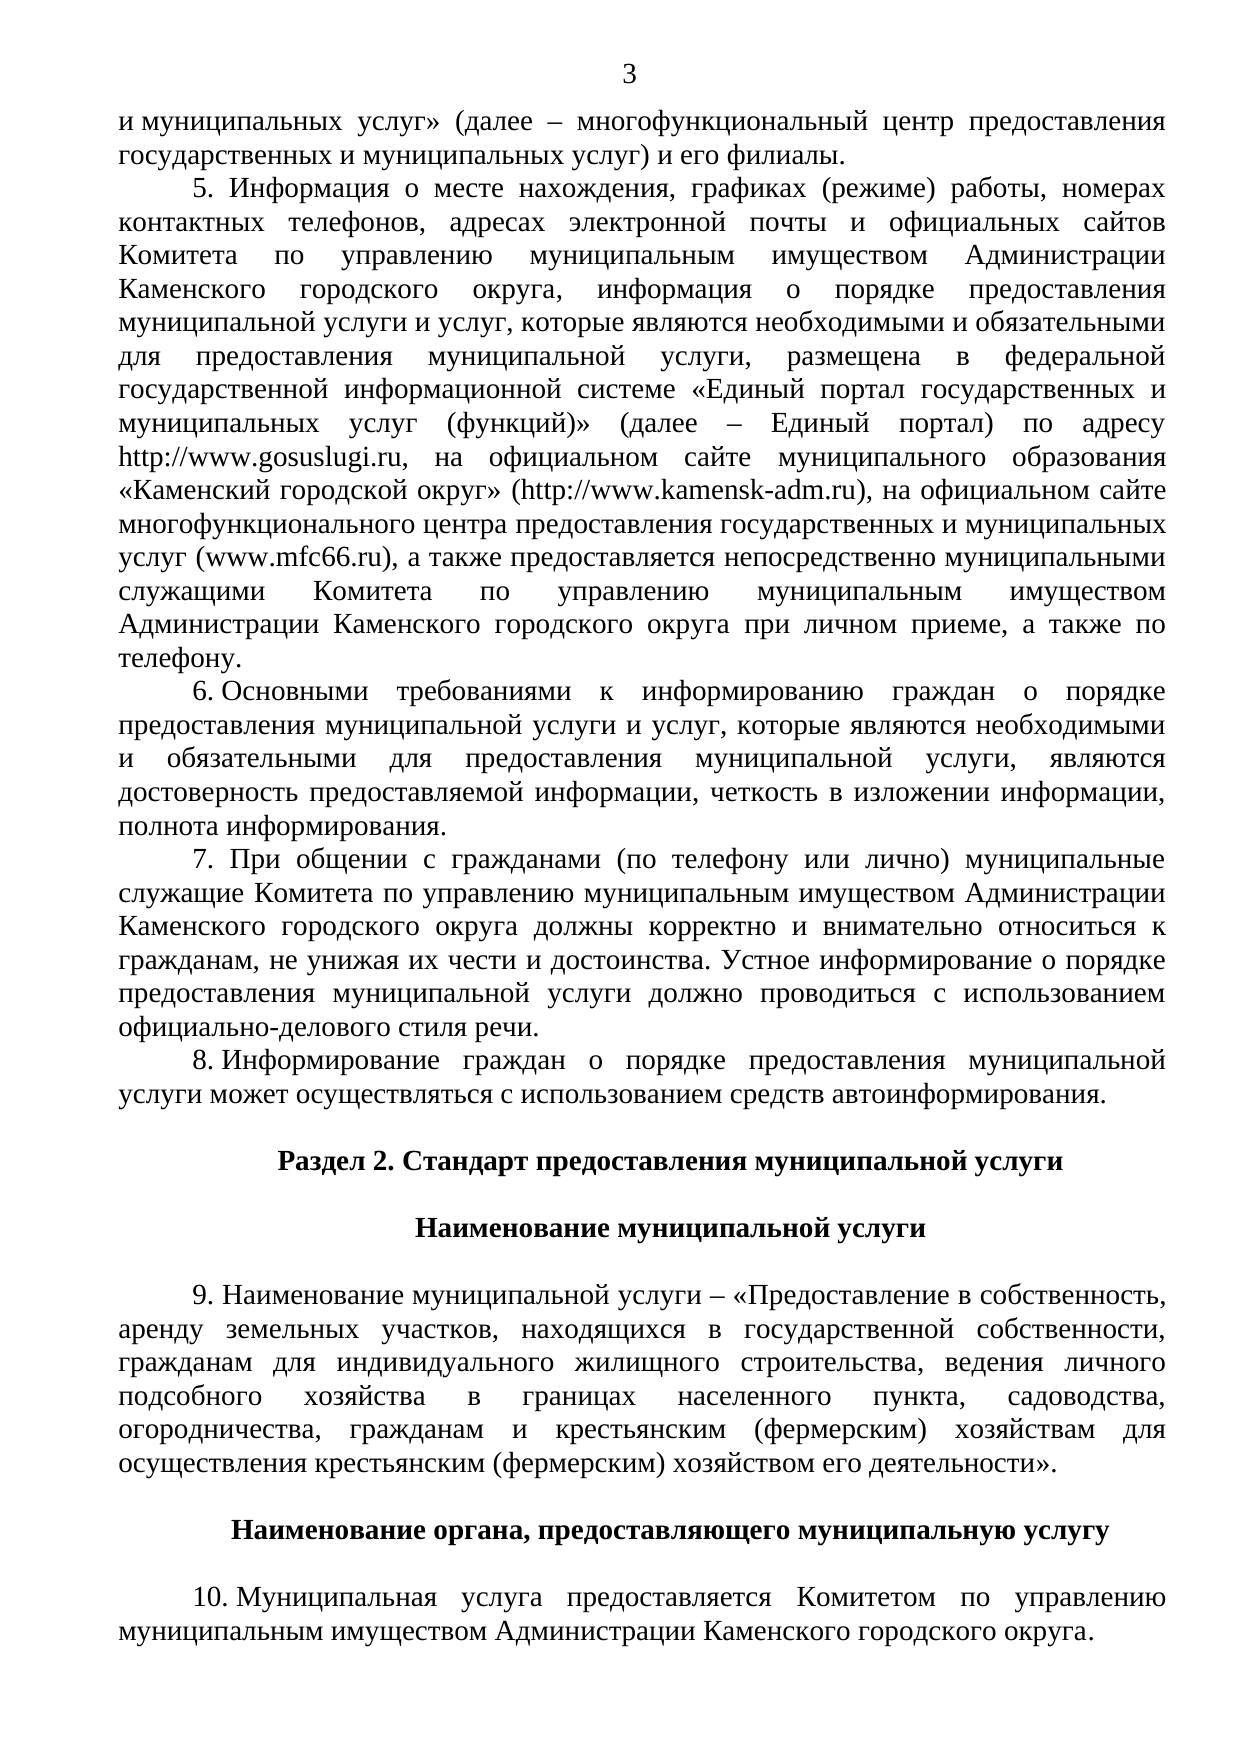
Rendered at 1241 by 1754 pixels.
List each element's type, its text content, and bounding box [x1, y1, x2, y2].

text Наименование органа, предоставляющего муниципальную услугу [118, 1512, 1167, 1546]
text 9. Наименование муниципальной услуги – «Предоставление в собственность, аренду земельных участков, находящихся в государственной собственности, гражданам для индивидуального жилищного строительства, ведения личного подсобного хозяйства в границах населенного пункта, садоводства, огородничества, гражданам и крестьянским (фермерским) хозяйствам для осуществления крестьянским (фермерским) хозяйством его деятельности». [118, 1277, 1167, 1478]
text Раздел 2. Стандарт предоставления муниципальной услуги [118, 1143, 1167, 1177]
text 8. Информирование граждан о порядке предоставления муниципальной услуги может осуществляться с использованием средств автоинформирования. [118, 1042, 1167, 1109]
text 7. При общении с гражданами (по телефону или лично) муниципальные служащие Комитета по управлению муниципальным имуществом Администрации Каменского городского округа должны корректно и внимательно относиться к гражданам, не унижая их чести и достоинства. Устное информирование о порядке предоставления муниципальной услуги должно проводиться с использованием официально-делового стиля речи. [118, 841, 1167, 1042]
text Наименование муниципальной услуги [118, 1210, 1167, 1244]
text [118, 103, 1167, 170]
text 6. Основными требованиями к информированию граждан о порядке предоставления муниципальной услуги и услуг, которые являются необходимыми и обязательными для предоставления муниципальной услуги, являются достоверность предоставляемой информации, четкость в изложении информации, полнота информирования. [118, 673, 1167, 841]
text 10. Муниципальная услуга предоставляется Комитетом по управлению муниципальным имуществом Администрации Каменского городского округа. [118, 1579, 1167, 1646]
text 5. Информация о месте нахождения, графиках (режиме) работы, номерах контактных телефонов, адресах электронной почты и официальных сайтов Комитета по управлению муниципальным имуществом Администрации Каменского городского округа, информация о порядке предоставления муниципальной услуги и услуг, которые являются необходимыми и обязательными для предоставления муниципальной услуги, размещена в федеральной государственной информационной системе «Единый портал государственных и муниципальных услуг (функций)» (далее – Единый портал) по адресу http://www.gosuslugi.ru, на официальном сайте муниципального образования «Каменский городской округ» (http://www.kamensk-adm.ru), на официальном сайте многофункционального центра предоставления государственных и муниципальных услуг (www.mfc66.ru), а также предоставляется непосредственно муниципальными служащими Комитета по управлению муниципальным имуществом Администрации Каменского городского округа при личном приеме, а также по телефону. [118, 170, 1167, 673]
